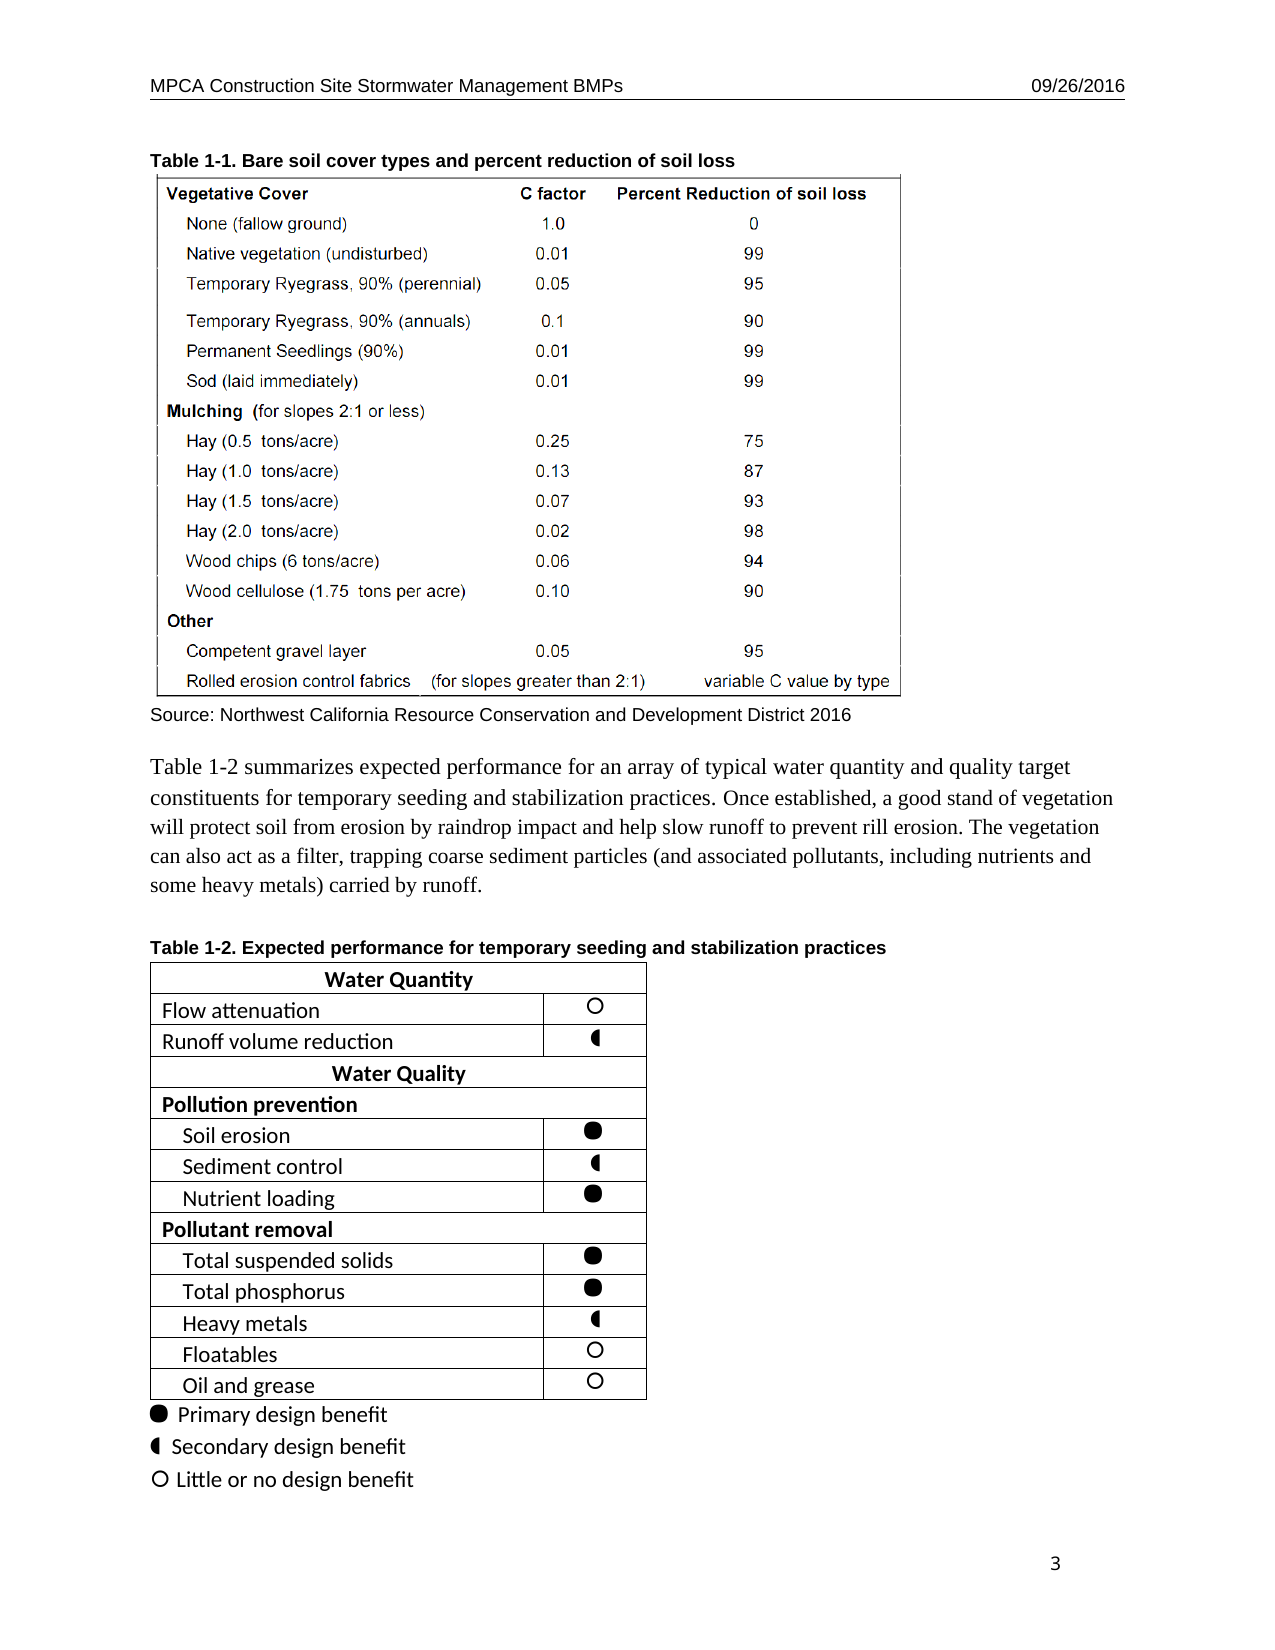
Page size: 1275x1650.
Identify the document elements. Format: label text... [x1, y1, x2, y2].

table_cell [544, 1025, 646, 1056]
table_cell Total suspended solids [151, 1244, 543, 1274]
table_cell Runoff volume reduction [151, 1025, 543, 1056]
text Table 1-2. Expected performance for temporary seeding and stabilization practices [150, 937, 1125, 958]
table_cell [544, 1119, 646, 1149]
table_cell [544, 1150, 646, 1181]
text Secondary design benefit [150, 1432, 1125, 1461]
text Source: Northwest California Resource Conservation and Development District 2016 [150, 704, 1125, 725]
table_cell Floatables [151, 1338, 543, 1368]
table_cell [544, 1182, 646, 1212]
picture [150, 174, 903, 699]
table_header Water Quantity [151, 963, 646, 993]
table_cell Flow attenuation [151, 994, 543, 1024]
table_cell [544, 1369, 646, 1399]
table_cell Pollution prevention [151, 1088, 646, 1118]
text Table 1-2 summarizes expected performance for an array of typical water quantity and quality target constituents for temporary seeding and stabilization practices. Once established, a good stand of vegetation will protect soil from erosion by raindrop impact and help slow runoff to prevent rill erosion. The vegetation can also act as a filter, trapping coarse sediment particles (and associated pollutants, including nutrients and some heavy metals) carried by runoff. [150, 753, 1125, 897]
text Little or no design benefit [150, 1465, 1125, 1493]
table_cell Pollutant removal [151, 1213, 646, 1243]
table_cell [544, 1307, 646, 1337]
text Primary design benefit [150, 1400, 1125, 1428]
table_cell Water Quality [151, 1057, 646, 1087]
table_cell [544, 1244, 646, 1274]
table_cell [544, 1275, 646, 1306]
table_cell Oil and grease [151, 1369, 543, 1399]
table_cell [544, 994, 646, 1024]
text Table 1-1. Bare soil cover types and percent reduction of soil loss [150, 150, 1125, 172]
table_cell Sediment control [151, 1150, 543, 1181]
table_cell Soil erosion [151, 1119, 543, 1149]
table_cell Heavy metals [151, 1307, 543, 1337]
table_cell Nutrient loading [151, 1182, 543, 1212]
table_cell [544, 1338, 646, 1368]
table_cell Total phosphorus [151, 1275, 543, 1306]
